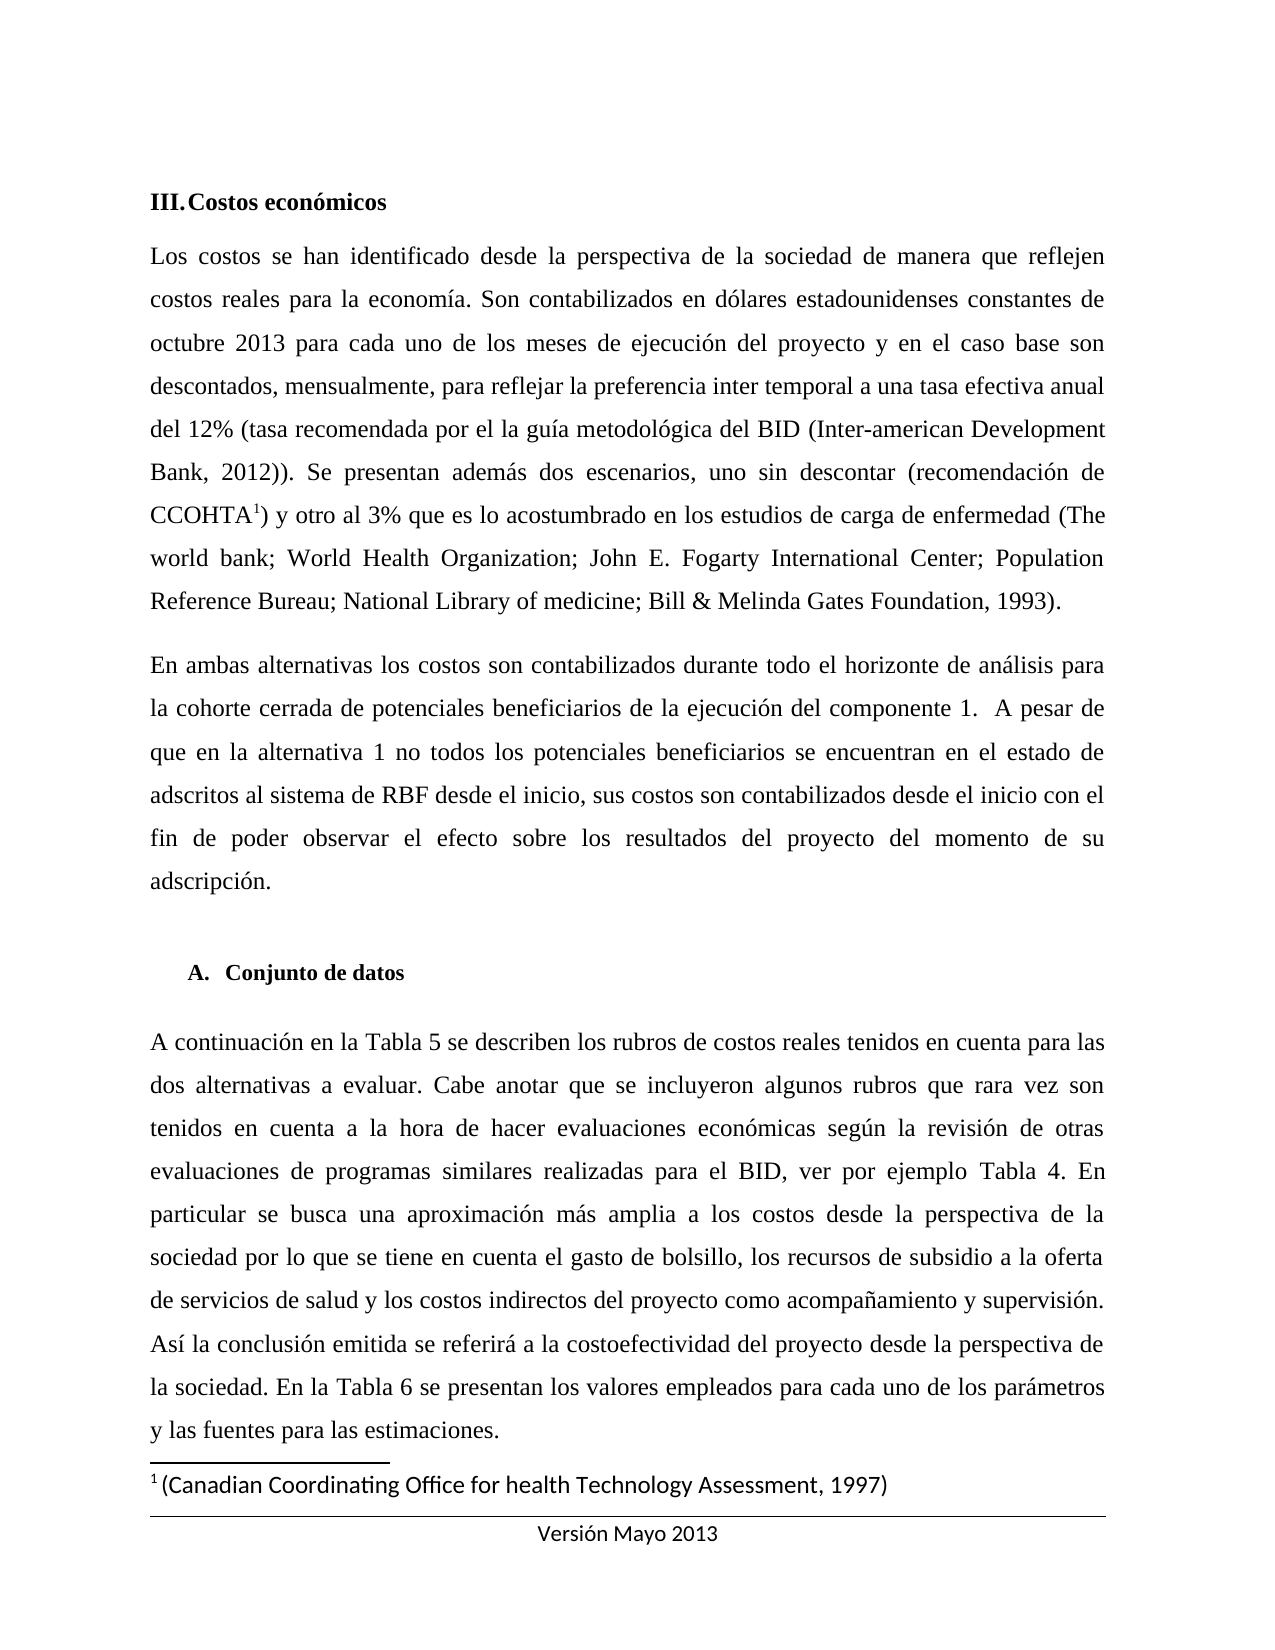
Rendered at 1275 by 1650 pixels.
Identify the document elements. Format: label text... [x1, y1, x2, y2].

text En ambas alternativas los costos son contabilizados durante todo el horizonte de análisis para la cohorte cerrada de potenciales beneficiarios de la ejecución del componente 1. A pesar de que en la alternativa 1 no todos los potenciales beneficiarios se encuentran en el estado de adscritos al sistema de RBF desde el inicio, sus costos son contabilizados desde el inicio con el fin de poder observar el efecto sobre los resultados del proyecto del momento de su adscripción. [150, 650, 1106, 895]
text Los costos se han identificado desde la perspectiva de la sociedad de manera que reflejen costos reales para la economía. Son contabilizados en dólares estadounidenses constantes de octubre 2013 para cada uno de los meses de ejecución del proyecto y en el caso base son descontados, mensualmente, para reflejar la preferencia inter temporal a una tasa efectiva anual del 12% (tasa recomendada por el la guía metodológica del BID). Se presentan además dos escenarios, uno sin descontar (recomendación de CCOHTA) y otro al 3% que es lo acostumbrado en los estudios de carga de enfermedad. [150, 241, 1106, 615]
text A continuación en la tabla 5 se describen los rubros de costos reales tenidos en cuenta para las dos alternativas a evaluar. Cabe anotar que se incluyeron algunos rubros que rara vez son tenidos en cuenta a la hora de hacer evaluaciones económicas según la revisión de otras evaluaciones de programas similares realizadas para el BID, ver por ejemplo tabla 4. En particular se busca una aproximación más amplia a los costos desde la perspectiva de la sociedad por lo que se tiene en cuenta el gasto de bolsillo, los recursos de subsidio a la oferta de servicios de salud y los costos indirectos del proyecto como acompañamiento y supervisión. Así la conclusión emitida se referirá a la costoefectividad del proyecto desde la perspectiva de la sociedad. En la Tabla 6 se presentan los valores empleados para cada uno de los parámetros y las fuentes para las estimaciones. [150, 1027, 1106, 1444]
subtitle Conjunto de datos [187, 959, 1106, 985]
text Costos económicos [150, 187, 1106, 216]
